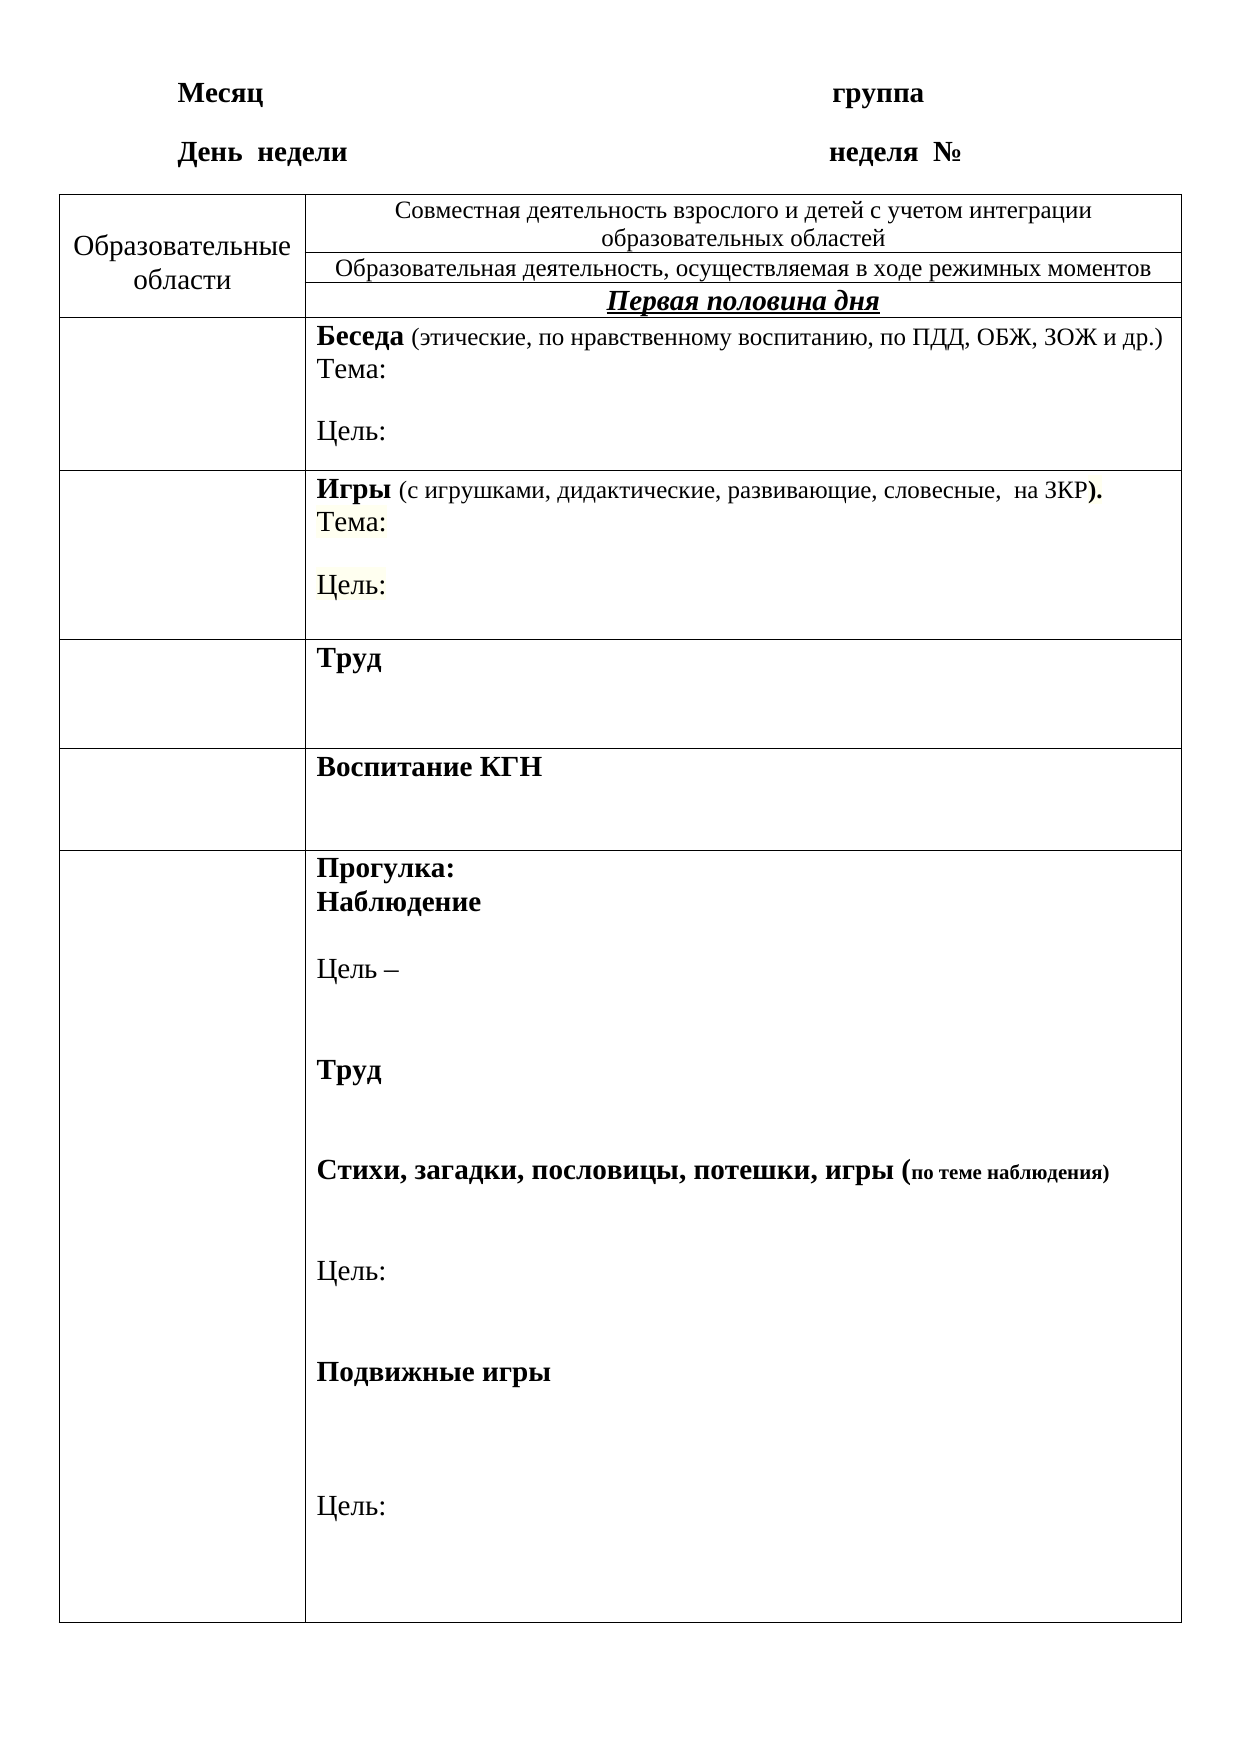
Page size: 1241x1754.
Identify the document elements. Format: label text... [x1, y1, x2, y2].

table_cell Образовательная деятельность, осуществляемая в ходе режимных моментов [306, 253, 1181, 282]
table_header Совместная деятельность взрослого и детей с учетом интеграции образовательных областей [306, 195, 1181, 252]
table_cell Прогулка: Наблюдение Цель – Труд Стихи, загадки, пословицы, потешки, игры (по теме наблюдения) Цель: Подвижные игры Цель: [306, 851, 1181, 1622]
table_cell [60, 640, 305, 748]
table_cell Игры (с игрушками, дидактические, развивающие, словесные, на ЗКР). Тема: Цель: [306, 471, 1181, 639]
table_cell [60, 749, 305, 849]
table_cell Беседа (этические, по нравственному воспитанию, по ПДД, ОБЖ, ЗОЖ и др.) Тема: Цель: [306, 318, 1181, 470]
text День недели неделя № [177, 134, 1152, 168]
table_header Образовательные области [60, 195, 305, 317]
table_cell Первая половина дня [306, 283, 1181, 317]
text Месяц группа [177, 75, 1152, 108]
table_cell Труд [306, 640, 1181, 748]
table_cell [60, 318, 305, 470]
table_cell [60, 471, 305, 639]
table_cell Воспитание КГН [306, 749, 1181, 849]
table_cell [60, 851, 305, 1622]
